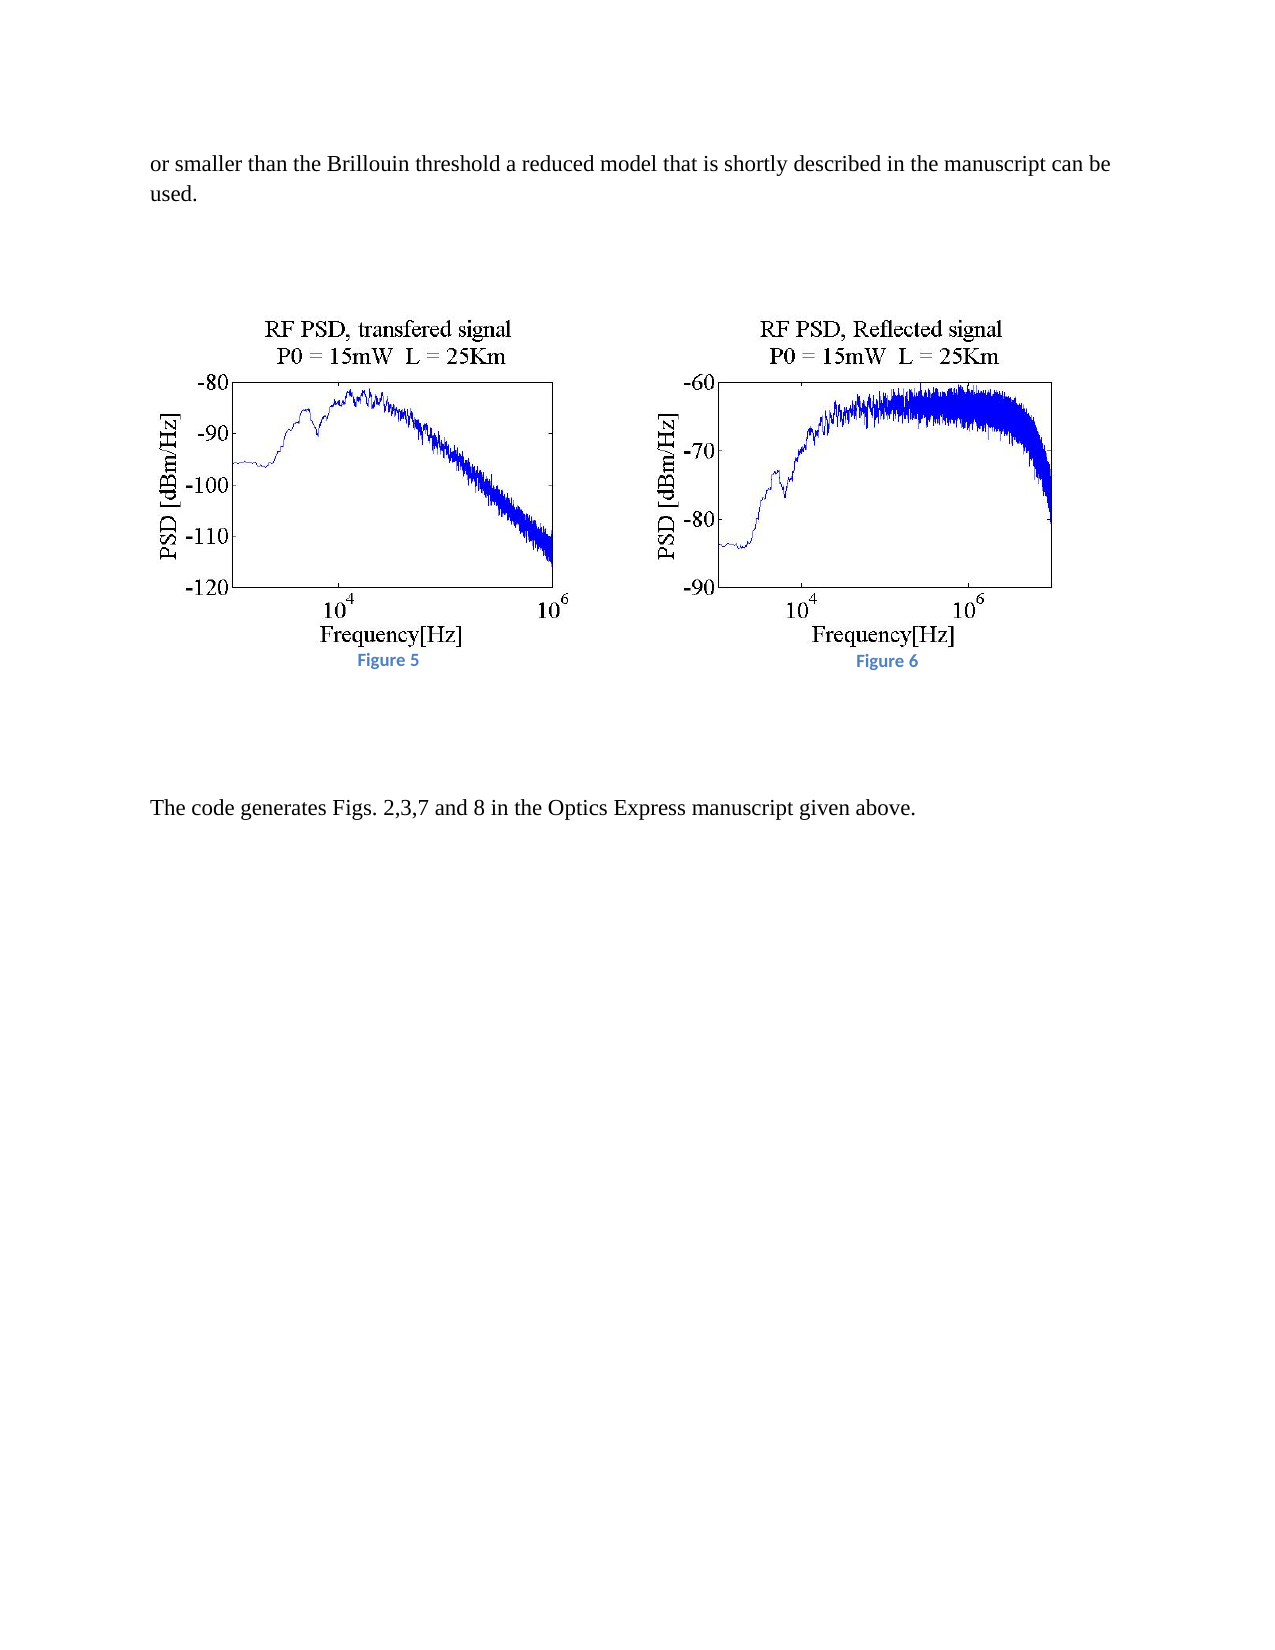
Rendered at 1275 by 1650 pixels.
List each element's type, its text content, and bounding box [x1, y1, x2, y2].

text The code generates Figs. 2,3,7 and 8 in the Optics Express manuscript given above. [150, 673, 1125, 919]
picture [648, 315, 1093, 649]
picture [150, 315, 594, 649]
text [150, 150, 1125, 239]
